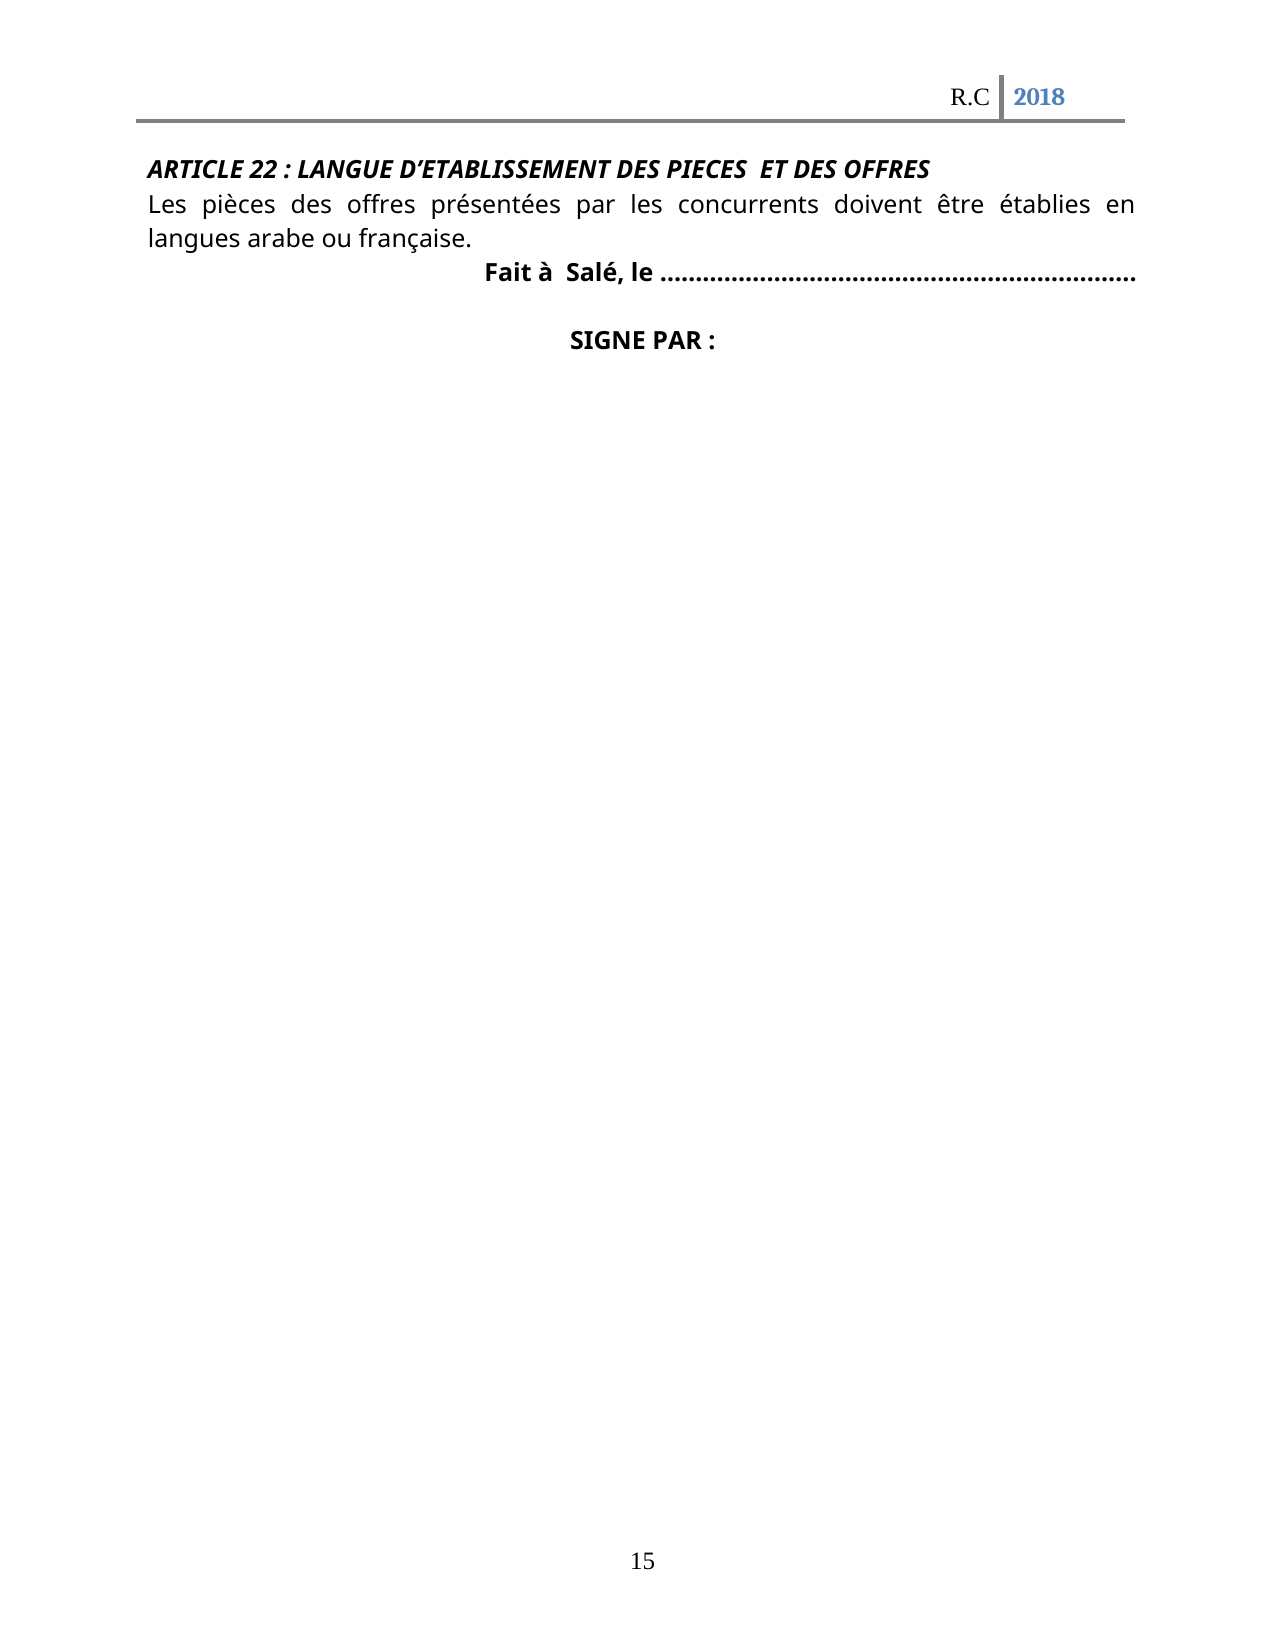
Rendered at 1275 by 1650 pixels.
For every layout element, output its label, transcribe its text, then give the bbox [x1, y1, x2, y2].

text Les pièces des offres présentées par les concurrents doivent être établies en langues arabe ou française. [148, 186, 1137, 254]
text Fait à Salé, le …………………………………………………………. [148, 254, 1137, 288]
subtitle ARTICLE 22 : LANGUE D’ETABLISSEMENT DES PIECES ET DES OFFRES [148, 152, 1137, 186]
text SIGNE PAR : [148, 322, 1137, 357]
